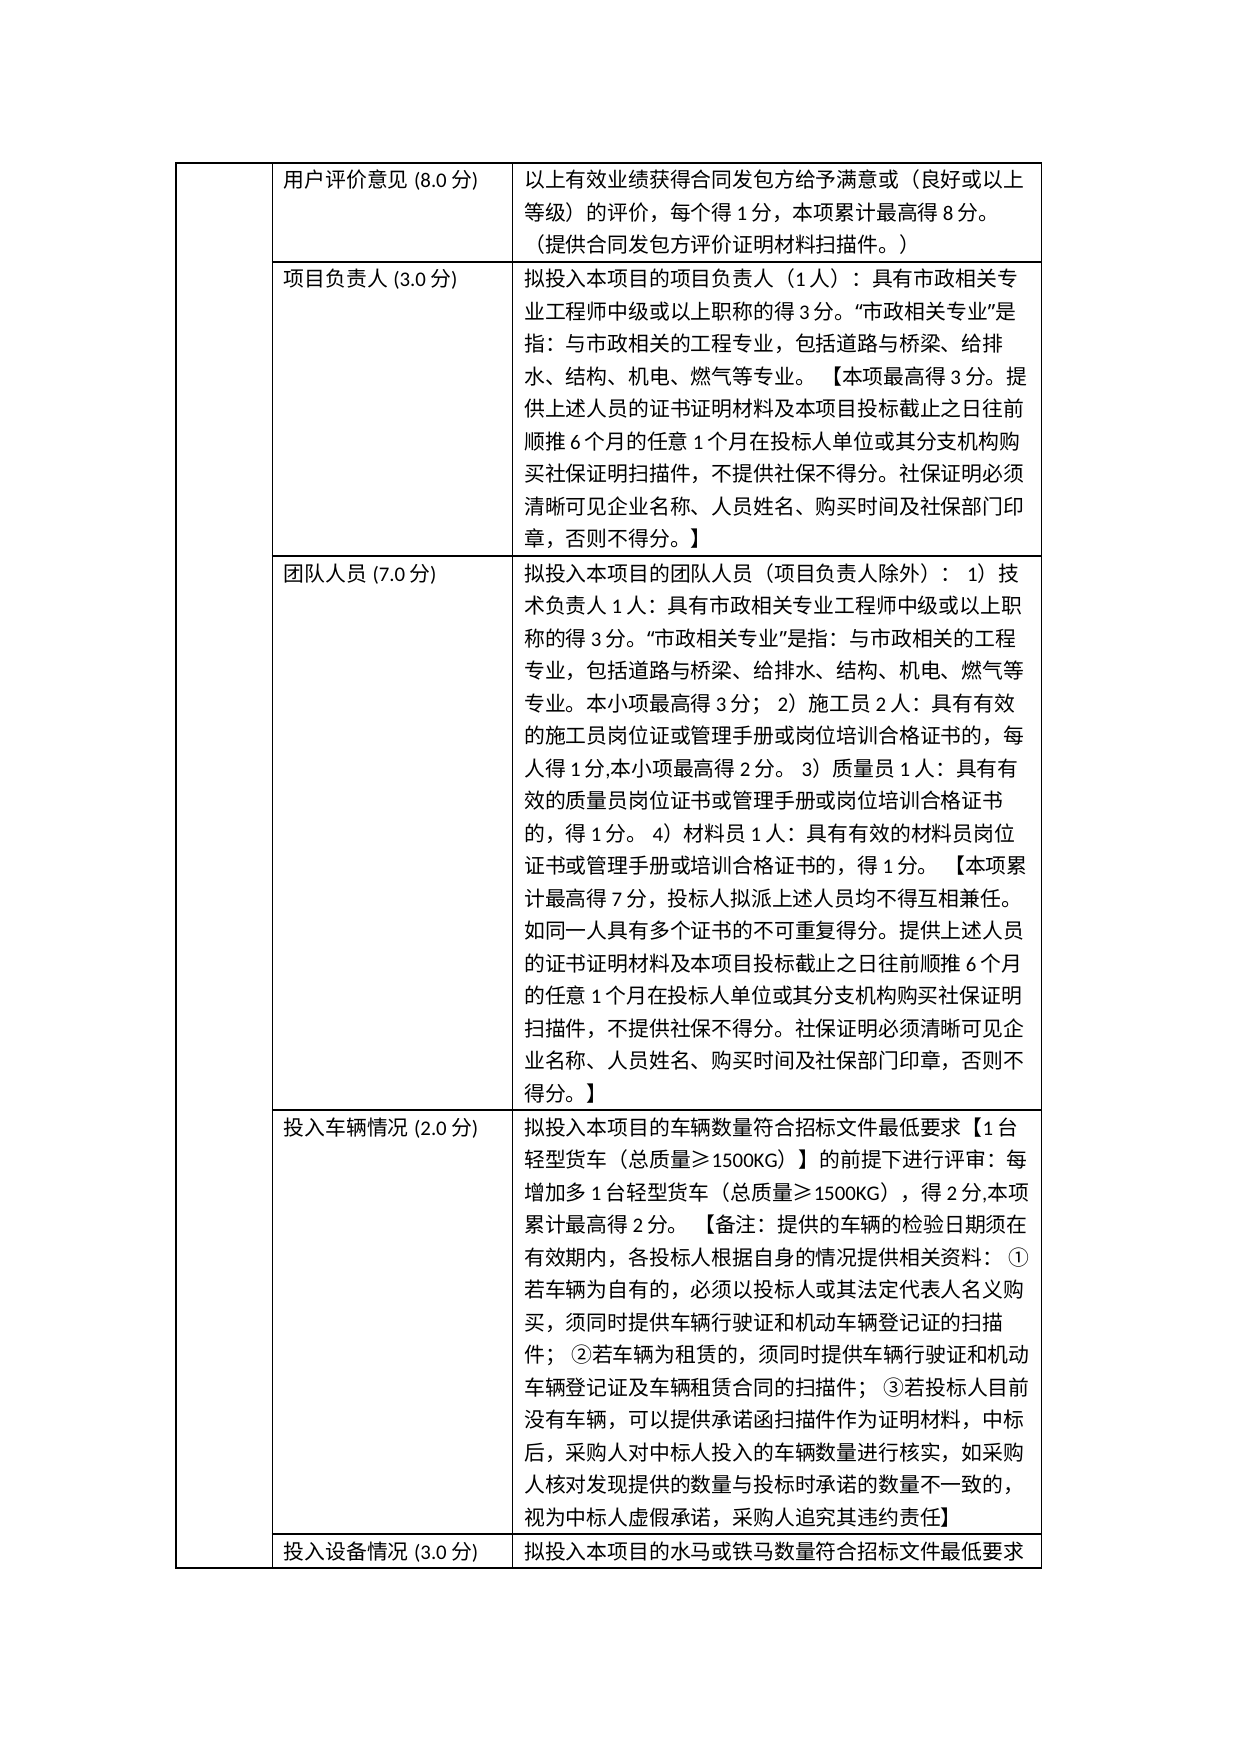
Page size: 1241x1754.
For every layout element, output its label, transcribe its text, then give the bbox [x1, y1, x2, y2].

table_cell 拟投入本项目的车辆数量符合招标文件最低要求【1台轻型货车（总质量≥1500KG）】的前提下进行评审：每增加多1台轻型货车（总质量≥1500KG），得2分,本项累计最高得2分。 【备注：提供的车辆的检验日期须在有效期内，各投标人根据自身的情况提供相关资料： ①若车辆为自有的，必须以投标人或其法定代表人名义购买，须同时提供车辆行驶证和机动车辆登记证的扫描件； ②若车辆为租赁的，须同时提供车辆行驶证和机动车辆登记证及车辆租赁合同的扫描件； ③若投标人目前没有车辆，可以提供承诺函扫描件作为证明材料，中标后，采购人对中标人投入的车辆数量进行核实，如采购人核对发现提供的数量与投标时承诺的数量不一致的，视为中标人虚假承诺，采购人追究其违约责任】 [513, 1111, 1041, 1533]
table_cell 投入车辆情况 (2.0分) [273, 1111, 512, 1533]
table_cell 以上有效业绩获得合同发包方给予满意或（良好或以上等级）的评价，每个得1分，本项累计最高得8分。 （提供合同发包方评价证明材料扫描件。） [513, 164, 1041, 261]
table_cell 投入设备情况 (3.0分) [273, 1535, 512, 1567]
table_cell 团队人员 (7.0分) [273, 557, 512, 1109]
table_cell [513, 1535, 1041, 1567]
table_cell 用户评价意见 (8.0分) [273, 164, 512, 261]
table_cell 拟投入本项目的团队人员（项目负责人除外）： 1）技术负责人1人：具有市政相关专业工程师中级或以上职称的得3分。“市政相关专业”是指：与市政相关的工程专业，包括道路与桥梁、给排水、结构、机电、燃气等专业。本小项最高得3分； 2）施工员2人：具有有效的施工员岗位证或管理手册或岗位培训合格证书的，每人得1分,本小项最高得2分。 3）质量员1人：具有有效的质量员岗位证书或管理手册或岗位培训合格证书的，得1分。 4）材料员1人：具有有效的材料员岗位证书或管理手册或培训合格证书的，得1分。 【本项累计最高得7分，投标人拟派上述人员均不得互相兼任。如同一人具有多个证书的不可重复得分。提供上述人员的证书证明材料及本项目投标截止之日往前顺推6个月的任意1个月在投标人单位或其分支机构购买社保证明扫描件，不提供社保不得分。社保证明必须清晰可见企业名称、人员姓名、购买时间及社保部门印章，否则不得分。】 [513, 557, 1041, 1109]
table_cell 项目负责人 (3.0分) [273, 263, 512, 555]
table_cell 拟投入本项目的项目负责人（1人）：具有市政相关专业工程师中级或以上职称的得3分。“市政相关专业”是指：与市政相关的工程专业，包括道路与桥梁、给排水、结构、机电、燃气等专业。 【本项最高得3分。提供上述人员的证书证明材料及本项目投标截止之日往前顺推6个月的任意1个月在投标人单位或其分支机构购买社保证明扫描件，不提供社保不得分。社保证明必须清晰可见企业名称、人员姓名、购买时间及社保部门印章，否则不得分。】 [513, 263, 1041, 555]
